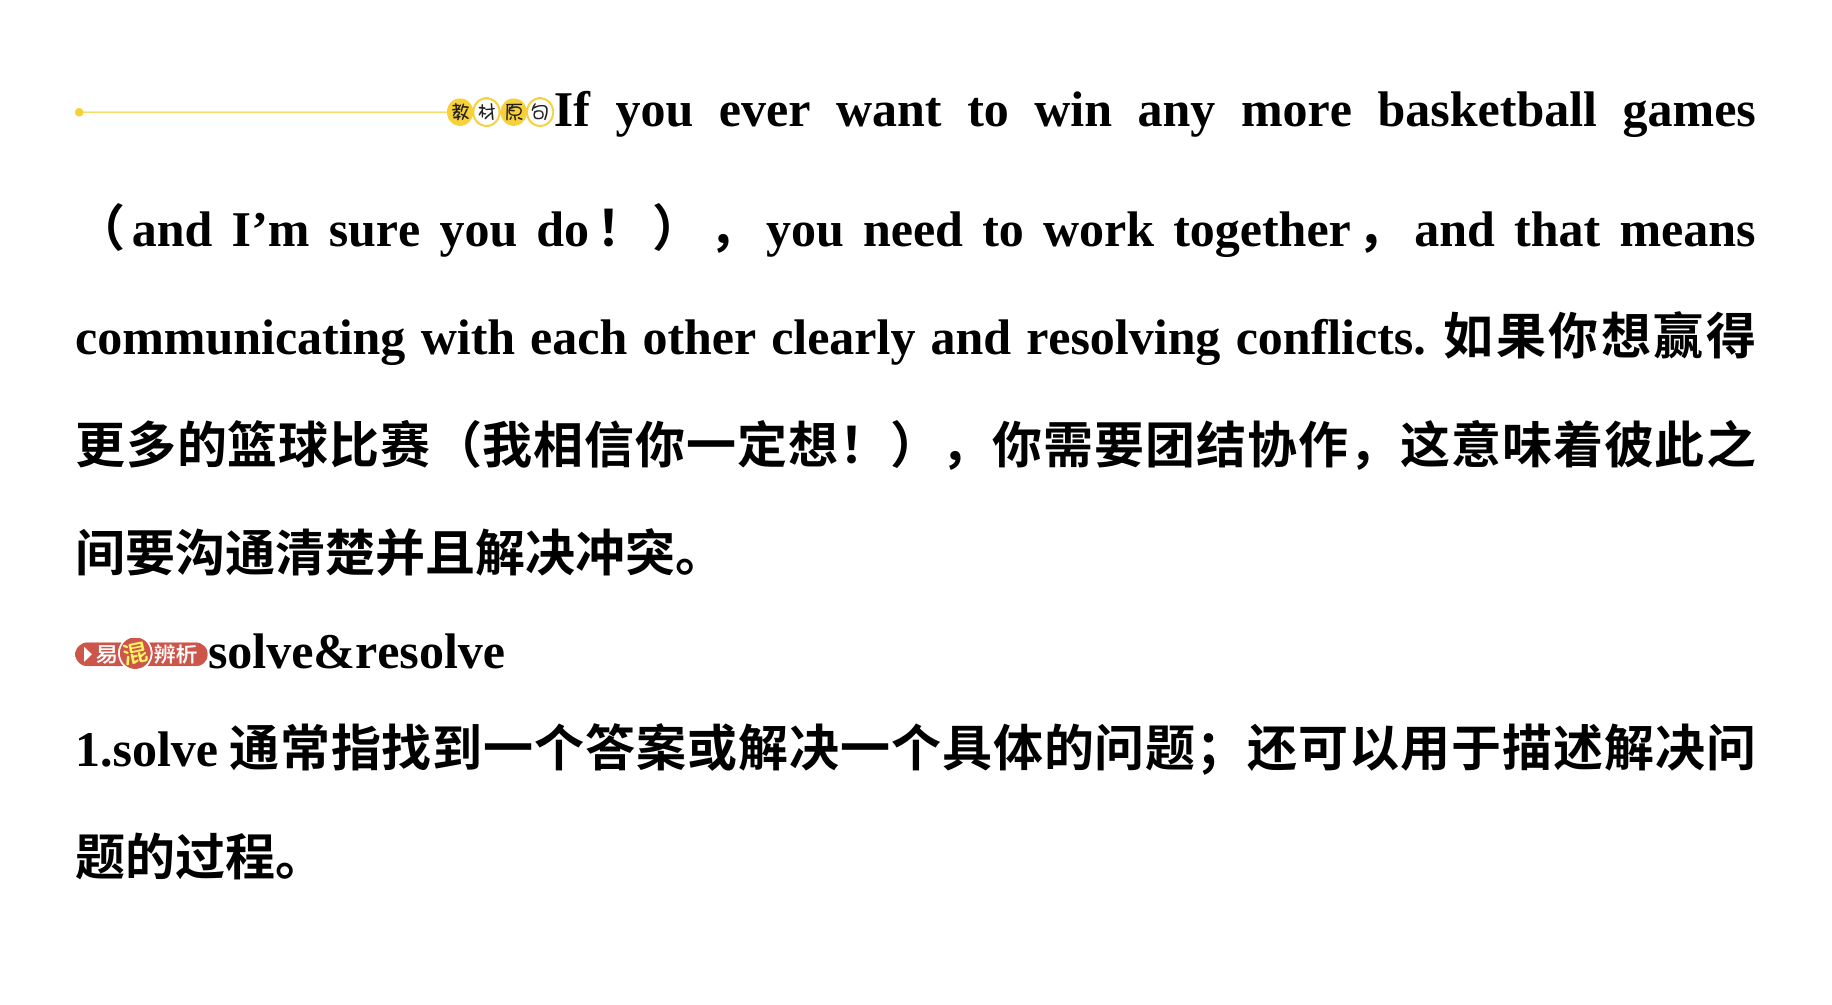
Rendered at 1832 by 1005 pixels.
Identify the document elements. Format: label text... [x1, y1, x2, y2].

text 1.solve通常指找到一个答案或解决一个具体的问题；还可以用于描述解决问题的过程。 [75, 708, 1756, 889]
text If you ever want to win any more basketball games （and I’m sure you do！），you need to work together，and that means communicating with each other clearly and resolving conflicts. 如果你想赢得更多的篮球比赛（我相信你一定想！），你需要团结协作，这意味着彼此之间要沟通清楚并且解决冲突。 [75, 79, 1756, 586]
picture [75, 97, 554, 127]
text solve&resolve [75, 622, 1756, 680]
picture [75, 638, 208, 669]
